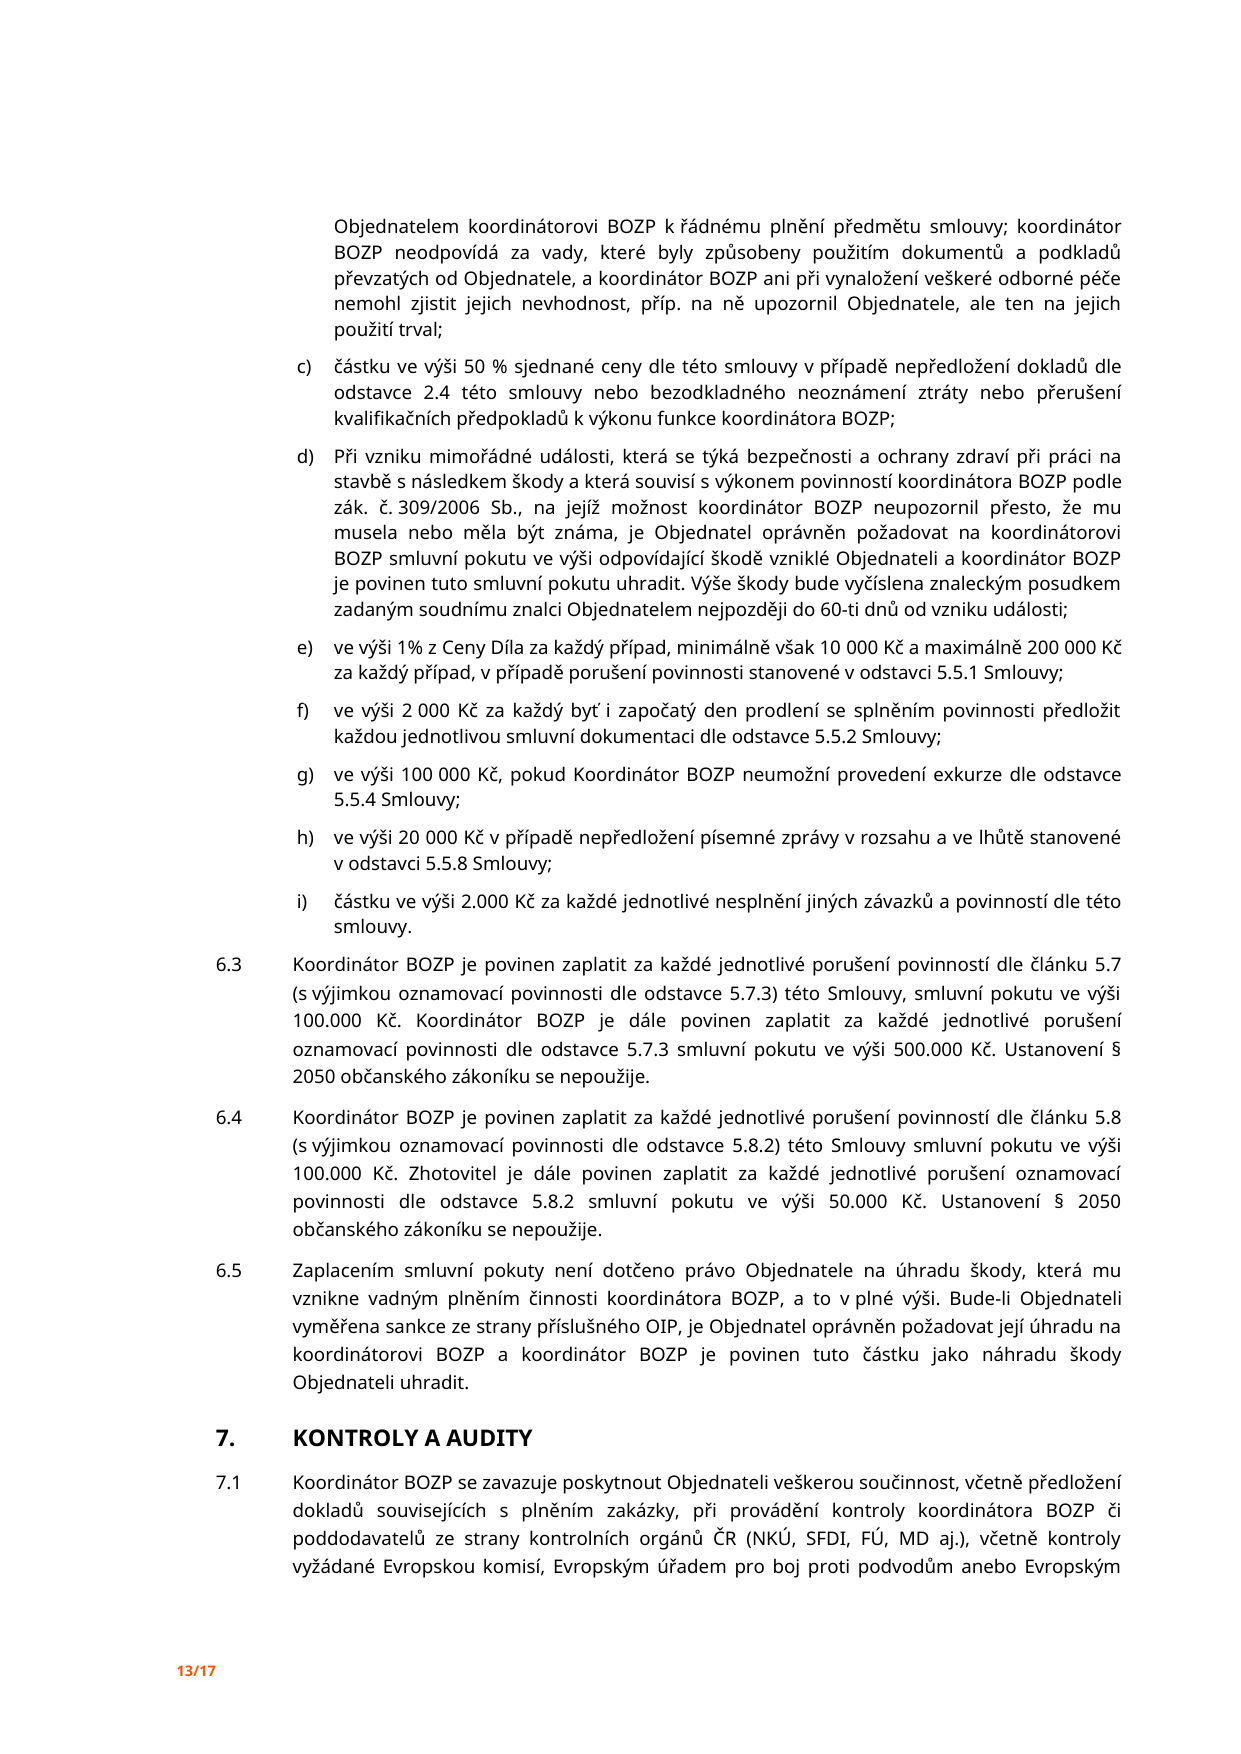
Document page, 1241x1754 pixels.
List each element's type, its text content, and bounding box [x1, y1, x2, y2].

list ve výši 2 000 Kč za každý byť i započatý den prodlení se splněním povinnosti předložit každou jednotlivou smluvní dokumentaci dle odstavce 5.5.2 Smlouvy; [297, 698, 1122, 749]
text Zaplacením smluvní pokuty není dotčeno právo Objednatele na úhradu škody, která mu vznikne vadným plněním činnosti koordinátora BOZP, a to v plné výši. Bude-li Objednateli vyměřena sankce ze strany příslušného OIP, je Objednatel oprávněn požadovat její úhradu na koordinátorovi BOZP a koordinátor BOZP je povinen tuto částku jako náhradu škody Objednateli uhradit. [216, 1257, 1122, 1394]
list částku ve výši 50 % sjednané ceny dle této smlouvy v případě nepředložení dokladů dle odstavce 2.4 této smlouvy nebo bezodkladného neoznámení ztráty nebo přerušení kvalifikačních předpokladů k výkonu funkce koordinátora BOZP; [297, 354, 1122, 430]
list částku ve výši 2.000 Kč za každé jednotlivé nesplnění jiných závazků a povinností dle této smlouvy. [297, 888, 1122, 939]
text KONTROLY A AUDITY [216, 1422, 1122, 1453]
list ve výši 20 000 Kč v případě nepředložení písemné zprávy v rozsahu a ve lhůtě stanovené v odstavci 5.5.8 Smlouvy; [297, 825, 1122, 876]
text Koordinátor BOZP je povinen zaplatit za každé jednotlivé porušení povinností dle článku 5.7 (s výjimkou oznamovací povinnosti dle odstavce 5.7.3) této Smlouvy, smluvní pokutu ve výši 100.000 Kč. Koordinátor BOZP je dále povinen zaplatit za každé jednotlivé porušení oznamovací povinnosti dle odstavce 5.7.3 smluvní pokutu ve výši 500.000 Kč. Ustanovení § 2050 občanského zákoníku se nepoužije. [216, 952, 1122, 1089]
text Koordinátor BOZP je povinen zaplatit za každé jednotlivé porušení povinností dle článku 5.8 (s výjimkou oznamovací povinnosti dle odstavce 5.8.2) této Smlouvy smluvní pokutu ve výši 100.000 Kč. Zhotovitel je dále povinen zaplatit za každé jednotlivé porušení oznamovací povinnosti dle odstavce 5.8.2 smluvní pokutu ve výši 50.000 Kč. Ustanovení § 2050 občanského zákoníku se nepoužije. [216, 1104, 1122, 1242]
list Při vzniku mimořádné události, která se týká bezpečnosti a ochrany zdraví při práci na stavbě s následkem škody a která souvisí s výkonem povinností koordinátora BOZP podle zák. č. 309/2006 Sb., na jejíž možnost koordinátor BOZP neupozornil přesto, že mu musela nebo měla být známa, je Objednatel oprávněn požadovat na koordinátorovi BOZP smluvní pokutu ve výši odpovídající škodě vzniklé Objednateli a koordinátor BOZP je povinen tuto smluvní pokutu uhradit. Výše škody bude vyčíslena znaleckým posudkem zadaným soudnímu znalci Objednatelem nejpozději do 60-ti dnů od vzniku události; [297, 443, 1122, 622]
list ve výši 1% z Ceny Díla za každý případ, minimálně však 10 000 Kč a maximálně 200 000 Kč za každý případ, v případě porušení povinnosti stanovené v odstavci 5.5.1 Smlouvy; [297, 634, 1122, 685]
list ve výši 100 000 Kč, pokud Koordinátor BOZP neumožní provedení exkurze dle odstavce 5.5.4 Smlouvy; [297, 761, 1122, 812]
